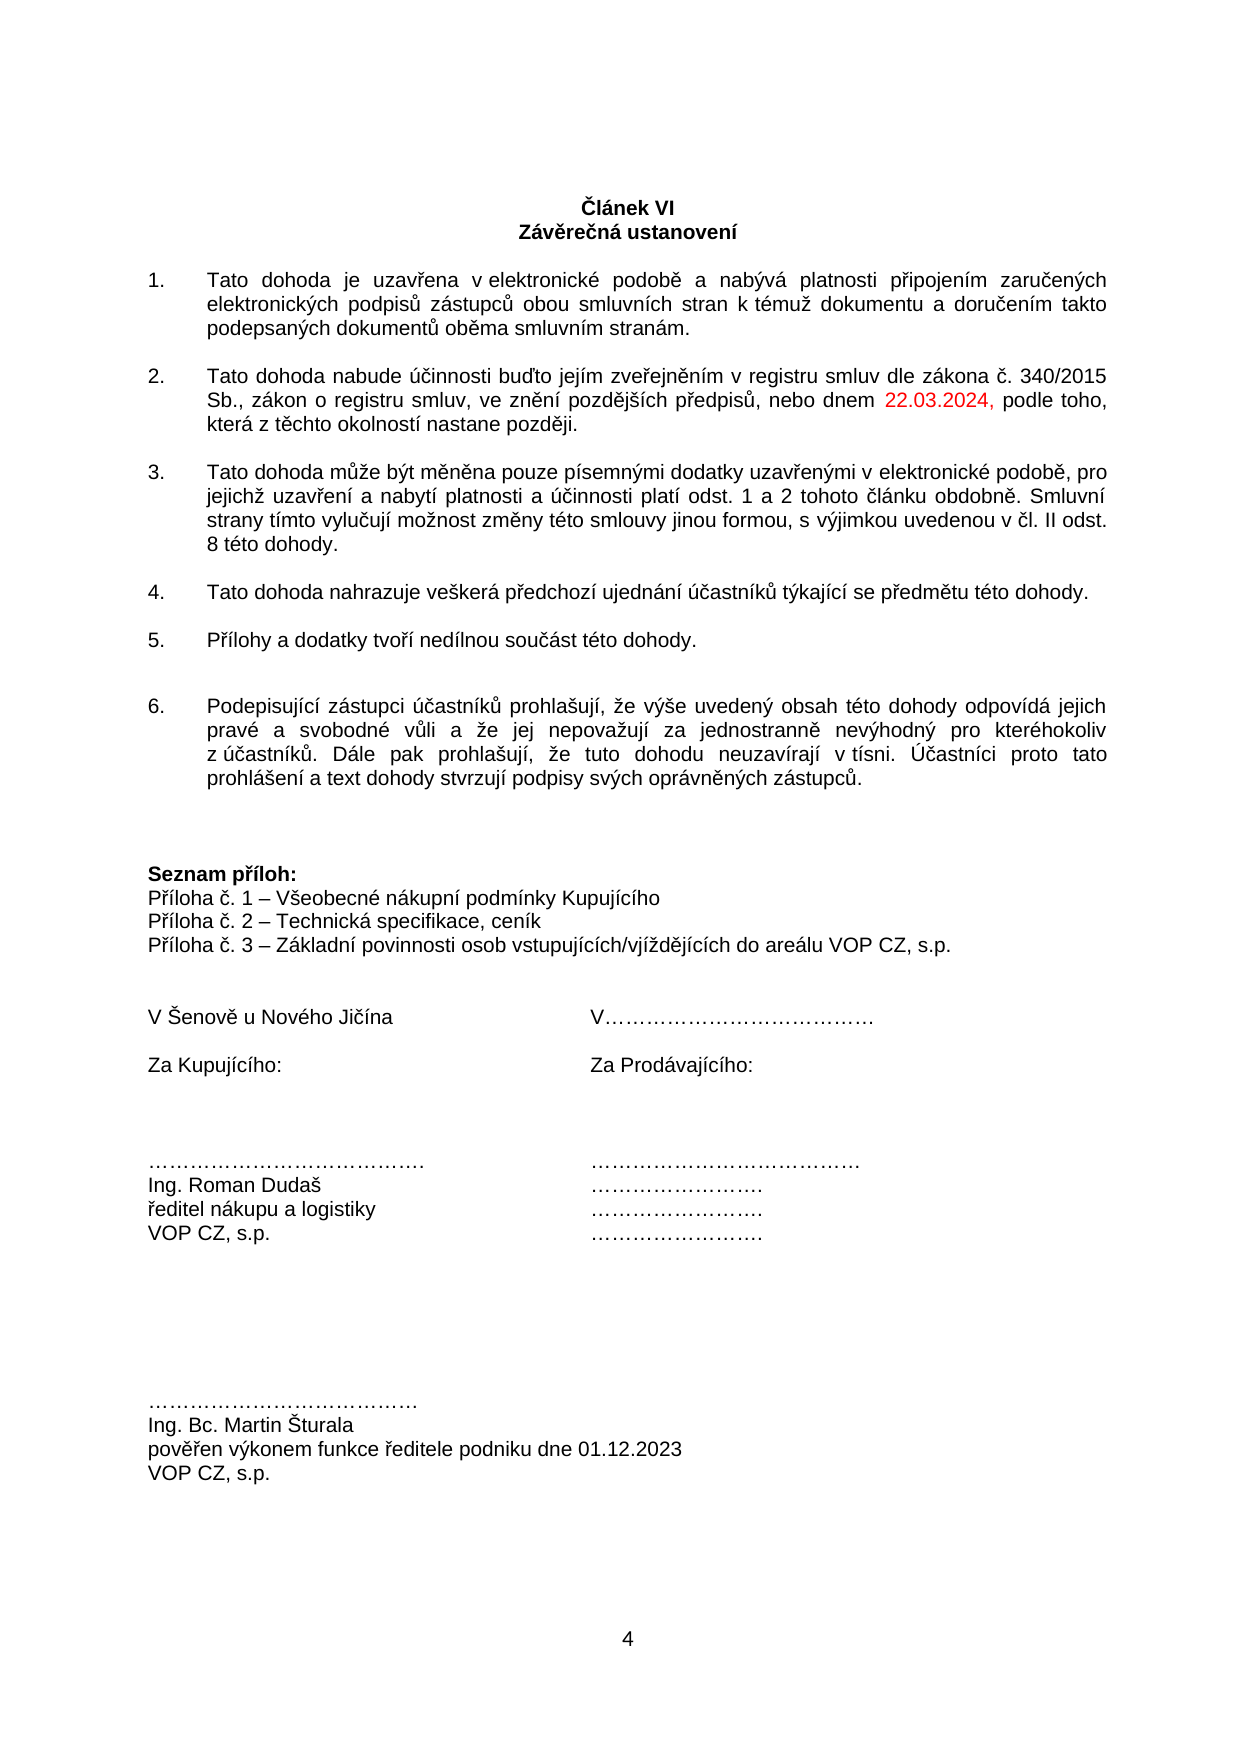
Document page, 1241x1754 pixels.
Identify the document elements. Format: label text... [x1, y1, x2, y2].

text ředitel nákupu a logistiky ……………………. [148, 1197, 1107, 1221]
text VOP CZ, s.p. [148, 1460, 1107, 1484]
text pověřen výkonem funkce ředitele podniku dne 01.12.2023 [148, 1436, 1107, 1460]
text Seznam příloh: [148, 861, 1107, 885]
text …………………………………. ………………………………… [148, 1149, 1107, 1173]
text Ing. Bc. Martin Šturala [148, 1412, 1107, 1436]
list Podepisující zástupci účastníků prohlašují, že výše uvedený obsah této dohody odpovídá jejich pravé a svobodné vůli a že jej nepovažují za jednostranně nevýhodný pro kteréhokoliv z účastníků. Dále pak prohlašují, že tuto dohodu neuzavírají v tísni. Účastníci proto tato prohlášení a text dohody stvrzují podpisy svých oprávněných zástupců. [148, 694, 1107, 789]
text Ing. Roman Dudaš ……………………. [148, 1173, 1107, 1197]
text Článek VI [148, 196, 1107, 219]
text Příloha č. 1 – Všeobecné nákupní podmínky Kupujícího [148, 885, 1107, 909]
list Tato dohoda nabude účinnosti buďto jejím zveřejněním v registru smluv dle zákona č. 340/2015 Sb., zákon o registru smluv, ve znění pozdějších předpisů, nebo dnem 22.03.2024, podle toho, která z těchto okolností nastane později. [148, 364, 1107, 436]
text ………………………………… [148, 1388, 1107, 1412]
text Závěrečná ustanovení [148, 219, 1107, 243]
text V Šenově u Nového Jičína V………………………………… [148, 1005, 1107, 1029]
list Přílohy a dodatky tvoří nedílnou součást této dohody. [148, 628, 1107, 652]
text Za Kupujícího: Za Prodávajícího: [148, 1053, 1107, 1077]
list Tato dohoda je uzavřena v elektronické podobě a nabývá platnosti připojením zaručených elektronických podpisů zástupců obou smluvních stran k témuž dokumentu a doručením takto podepsaných dokumentů oběma smluvním stranám. [148, 267, 1107, 339]
text VOP CZ, s.p. ……………………. [148, 1221, 1107, 1245]
list Tato dohoda nahrazuje veškerá předchozí ujednání účastníků týkající se předmětu této dohody. [148, 580, 1107, 604]
text Příloha č. 3 – Základní povinnosti osob vstupujících/vjíždějících do areálu VOP CZ, s.p. [148, 933, 1107, 957]
list Tato dohoda může být měněna pouze písemnými dodatky uzavřenými v elektronické podobě, pro jejichž uzavření a nabytí platnosti a účinnosti platí odst. 1 a 2 tohoto článku obdobně. Smluvní strany tímto vylučují možnost změny této smlouvy jinou formou, s výjimkou uvedenou v čl. II odst. 8 této dohody. [148, 460, 1107, 556]
text Příloha č. 2 – Technická specifikace, ceník [148, 909, 1107, 933]
